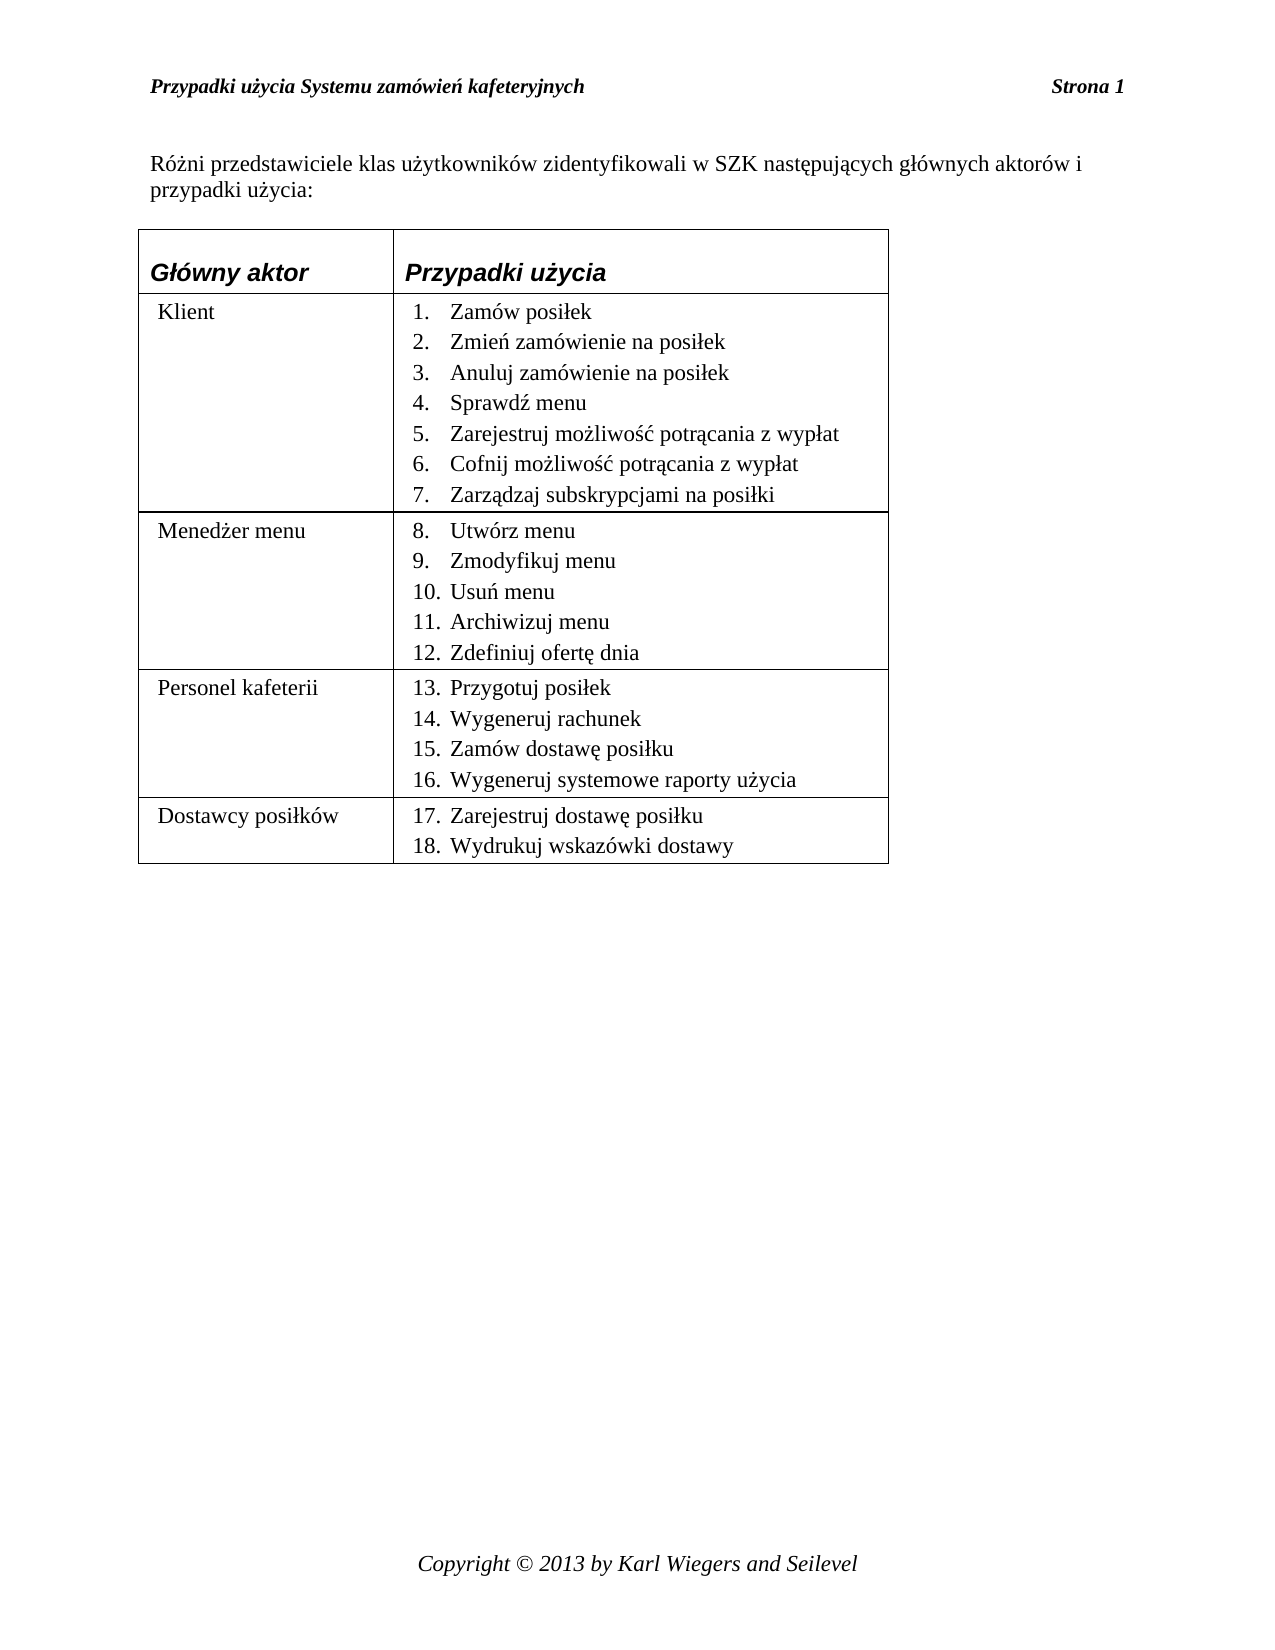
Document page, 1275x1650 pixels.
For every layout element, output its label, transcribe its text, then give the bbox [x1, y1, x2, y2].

table_cell Zamów posiłek Zmień zamówienie na posiłek Anuluj zamówienie na posiłek Sprawdź menu Zarejestruj możliwość potrącania z wypłat Cofnij możliwość potrącania z wypłat Zarządzaj subskrypcjami na posiłki [394, 294, 888, 511]
table_cell Przygotuj posiłek Wygeneruj rachunek Zamów dostawę posiłku Wygeneruj systemowe raporty użycia [394, 670, 888, 797]
table_cell Dostawcy posiłków [139, 798, 393, 863]
table_header Główny aktor [139, 230, 393, 293]
text Różni przedstawiciele klas użytkowników zidentyfikowali w SZK następujących głównych aktorów i przypadki użycia: [150, 150, 1125, 203]
table_cell Zarejestruj dostawę posiłku Wydrukuj wskazówki dostawy [394, 798, 888, 863]
table_header Przypadki użycia [394, 230, 888, 293]
table_cell Personel kafeterii [139, 670, 393, 797]
table_cell Menedżer menu [139, 513, 393, 669]
table_cell Klient [139, 294, 393, 511]
table_cell Utwórz menu Zmodyfikuj menu Usuń menu Archiwizuj menu Zdefiniuj ofertę dnia [394, 513, 888, 669]
